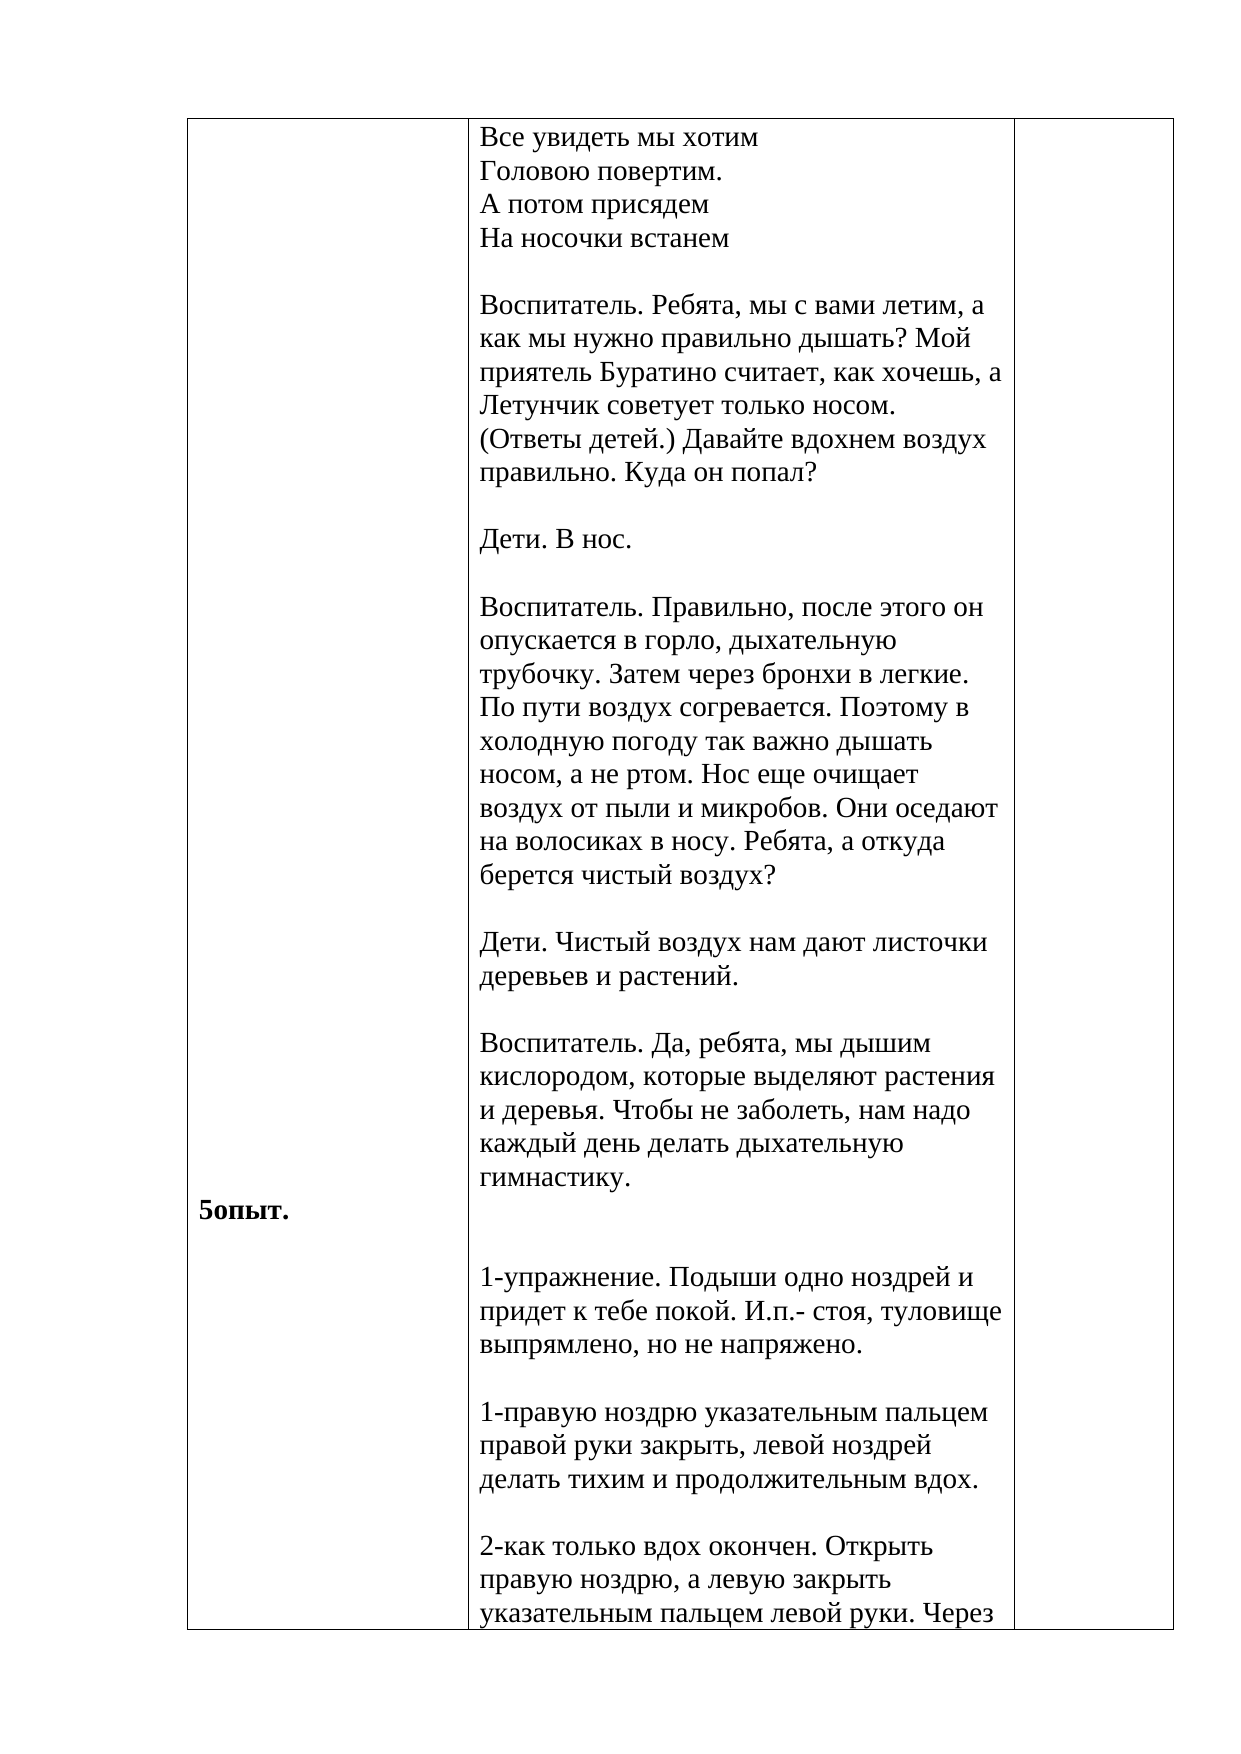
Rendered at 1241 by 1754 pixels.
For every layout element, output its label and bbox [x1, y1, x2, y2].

table_cell [1015, 119, 1173, 1628]
table_cell [188, 119, 468, 1628]
table_cell [469, 119, 1014, 1628]
